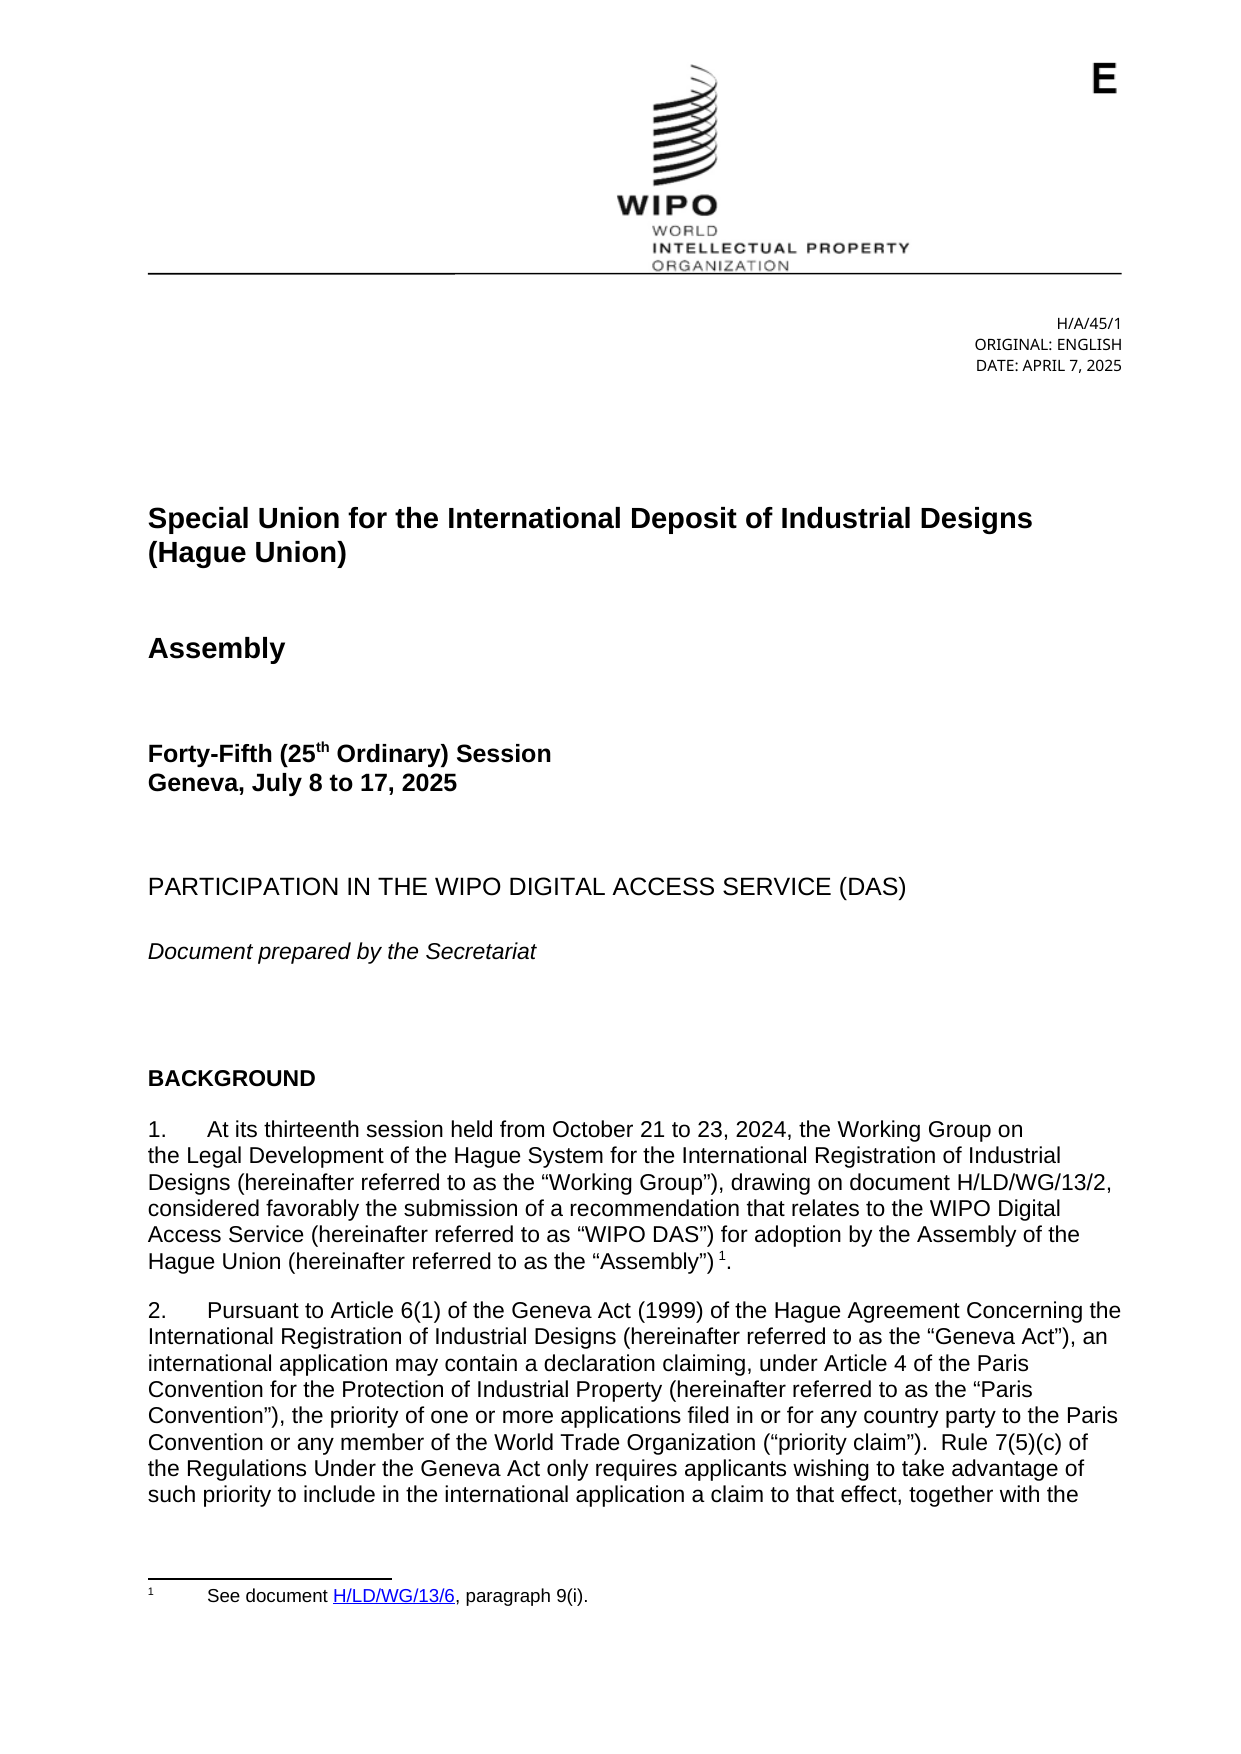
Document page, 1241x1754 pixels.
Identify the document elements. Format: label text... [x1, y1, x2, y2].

picture [616, 59, 1123, 274]
text PARTICIPATION IN THE WIPO DIGITAL ACCESS SERVICE (DAS) [148, 872, 1122, 901]
text Document prepared by the Secretariat [148, 938, 1122, 964]
text Special Union for the International Deposit of Industrial Designs (Hague Union) [148, 501, 1122, 568]
text Assembly [148, 631, 1122, 664]
text Forty-Fifth (25th Ordinary) Session [148, 739, 1122, 768]
subtitle background [148, 1064, 1122, 1091]
text Geneva, July 8 to 17, 2025 [148, 768, 1122, 797]
text DATE: APRIL 7, 2025 [148, 355, 1122, 376]
text At its thirteenth session held from October 21 to 23, 2024, the Working Group on the Legal Development of the Hague System for the International Registration of Industrial Designs (hereinafter referred to as the “Working Group”), drawing on document H/LD/WG/13/2, considered favorably the submission of a recommendation that relates to the WIPO Digital Access Service (hereinafter referred to as “WIPO DAS”) for adoption by the Assembly of the Hague Union (hereinafter referred to as the “Assembly”) . [148, 1116, 1122, 1274]
text ORIGINAL: ENGLISH [148, 334, 1122, 355]
text Pursuant to Article 6(1) of the Geneva Act (1999) of the Hague Agreement Concerning the International Registration of Industrial Designs (hereinafter referred to as the “Geneva Act”), an international application may contain a declaration claiming, under Article 4 of the Paris Convention for the Protection of Industrial Property (hereinafter referred to as the “Paris Convention”), the priority of one or more applications filed in or for any country party to the Paris Convention or any member of the World Trade Organization (“priority claim”). Rule 7(5)(c) of the Regulations Under the Geneva Act only requires applicants wishing to take advantage of such priority to include in the international application a claim to that effect, together with the [148, 1297, 1122, 1508]
text H/A/45/1 [148, 312, 1122, 334]
